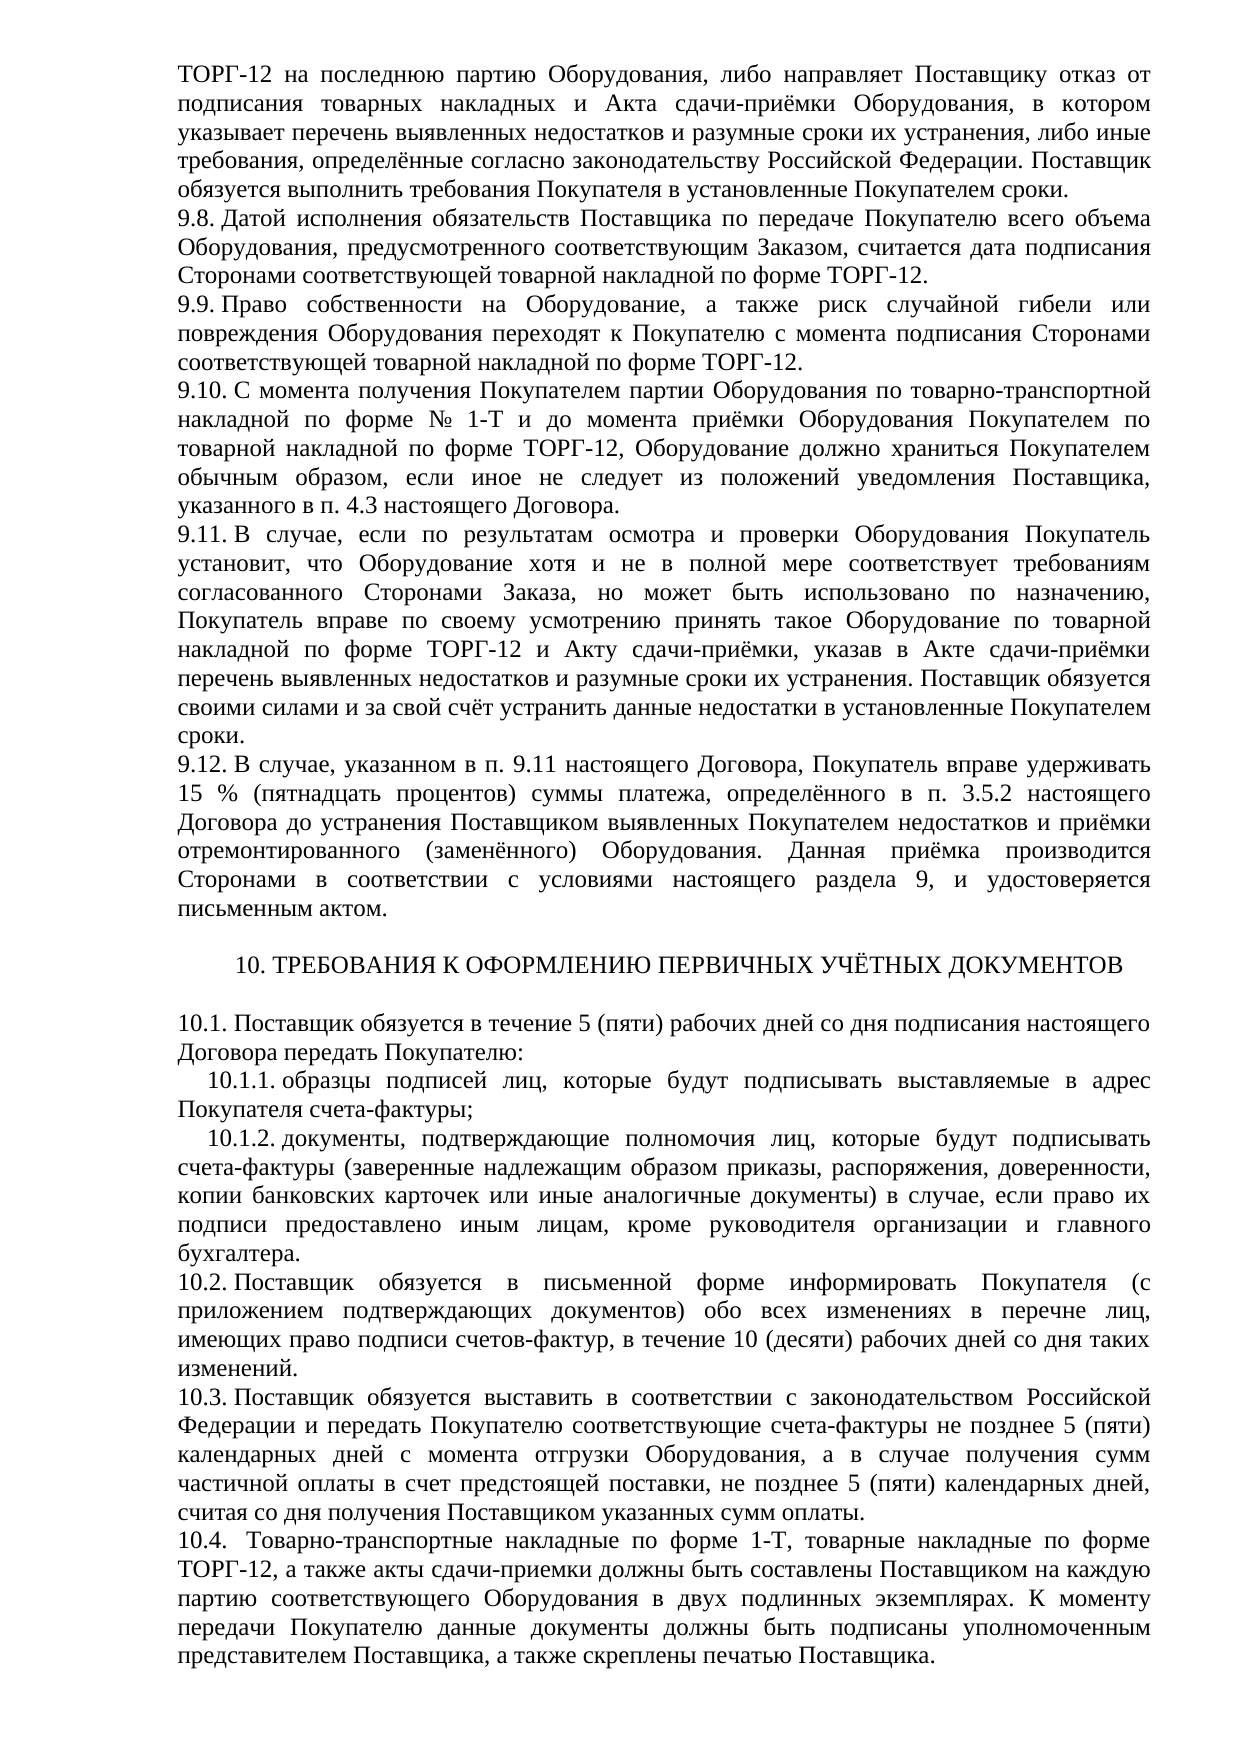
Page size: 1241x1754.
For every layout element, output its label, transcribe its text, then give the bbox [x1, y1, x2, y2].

list образцы подписей лиц, которые будут подписывать выставляемые в адрес Покупателя счета-фактуры; [177, 1065, 1152, 1123]
list Поставщик обязуется в течение 5 (пяти) рабочих дней со дня подписания настоящего Договора передать Покупателю: [177, 1008, 1152, 1065]
list В случае, указанном в п. 9.11 настоящего Договора, Покупатель вправе удерживать 15 % (пятнадцать процентов) суммы платежа, определённого в п. 3.5.2 настоящего Договора до устранения Поставщиком выявленных Покупателем недостатков и приёмки отремонтированного (заменённого) Оборудования. Данная приёмка производится Сторонами в соответствии с условиями настоящего раздела 9, и удостоверяется письменным актом. [177, 749, 1152, 922]
list Поставщик обязуется в письменной форме информировать Покупателя (с приложением подтверждающих документов) обо всех изменениях в перечне лиц, имеющих право подписи счетов-фактур, в течение 10 (десяти) рабочих дней со дня таких изменений. [177, 1267, 1152, 1382]
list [177, 59, 1152, 203]
list Датой исполнения обязательств Поставщика по передаче Покупателю всего объема Оборудования, предусмотренного соответствующим Заказом, считается дата подписания Сторонами соответствующей товарной накладной по форме ТОРГ-12. [177, 203, 1152, 289]
list Поставщик обязуется выставить в соответствии с законодательством Российской Федерации и передать Покупателю соответствующие счета-фактуры не позднее 5 (пяти) календарных дней с момента отгрузки Оборудования, а в случае получения сумм частичной оплаты в счет предстоящей поставки, не позднее 5 (пяти) календарных дней, считая со дня получения Поставщиком указанных сумм оплаты. [177, 1382, 1152, 1525]
list С момента получения Покупателем партии Оборудования по товарно-транспортной накладной по форме № 1-Т и до момента приёмки Оборудования Покупателем по товарной накладной по форме ТОРГ-12, Оборудование должно храниться Покупателем обычным образом, если иное не следует из положений уведомления Поставщика, указанного в п. 4.3 настоящего Договора. [177, 375, 1152, 519]
list ТРЕБОВАНИЯ К ОФОРМЛЕНИЮ ПЕРВИЧНЫХ УЧЁТНЫХ ДОКУМЕНТОВ [177, 950, 1152, 979]
list В случае, если по результатам осмотра и проверки Оборудования Покупатель установит, что Оборудование хотя и не в полной мере соответствует требованиям согласованного Сторонами Заказа, но может быть использовано по назначению, Покупатель вправе по своему усмотрению принять такое Оборудование по товарной накладной по форме ТОРГ-12 и Акту сдачи-приёмки, указав в Акте сдачи-приёмки перечень выявленных недостатков и разумные сроки их устранения. Поставщик обязуется своими силами и за свой счёт устранить данные недостатки в установленные Покупателем сроки. [177, 519, 1152, 749]
list документы, подтверждающие полномочия лиц, которые будут подписывать счета-фактуры (заверенные надлежащим образом приказы, распоряжения, доверенности, копии банковских карточек или иные аналогичные документы) в случае, если право их подписи предоставлено иным лицам, кроме руководителя организации и главного бухгалтера. [177, 1123, 1152, 1267]
list Право собственности на Оборудование, а также риск случайной гибели или повреждения Оборудования переходят к Покупателю с момента подписания Сторонами соответствующей товарной накладной по форме ТОРГ-12. [177, 289, 1152, 375]
list Товарно-транспортные накладные по форме 1-Т, товарные накладные по форме ТОРГ-12, а также акты сдачи-приемки должны быть составлены Поставщиком на каждую партию соответствующего Оборудования в двух подлинных экземплярах. К моменту передачи Покупателю данные документы должны быть подписаны уполномоченным представителем Поставщика, а также скреплены печатью Поставщика. [177, 1525, 1152, 1669]
